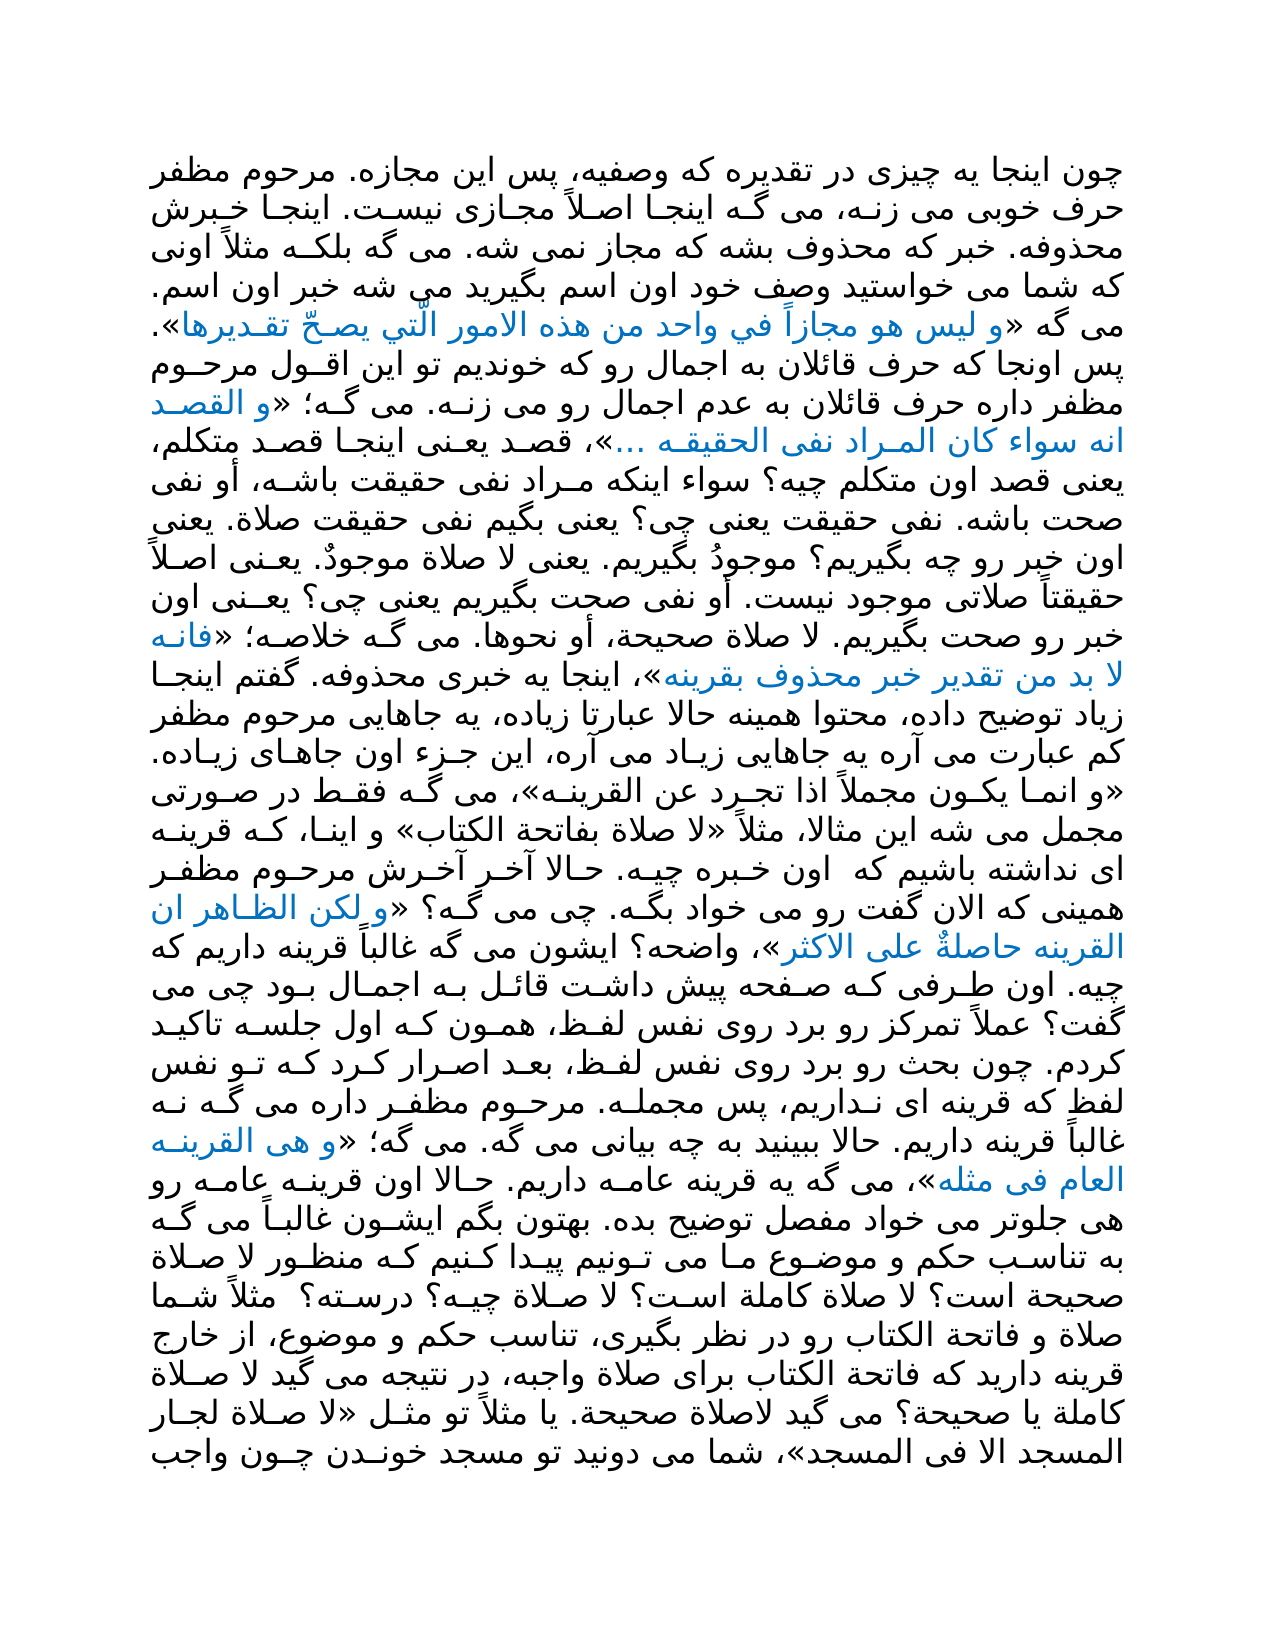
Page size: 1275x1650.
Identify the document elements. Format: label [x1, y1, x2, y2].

text [150, 150, 1125, 1471]
